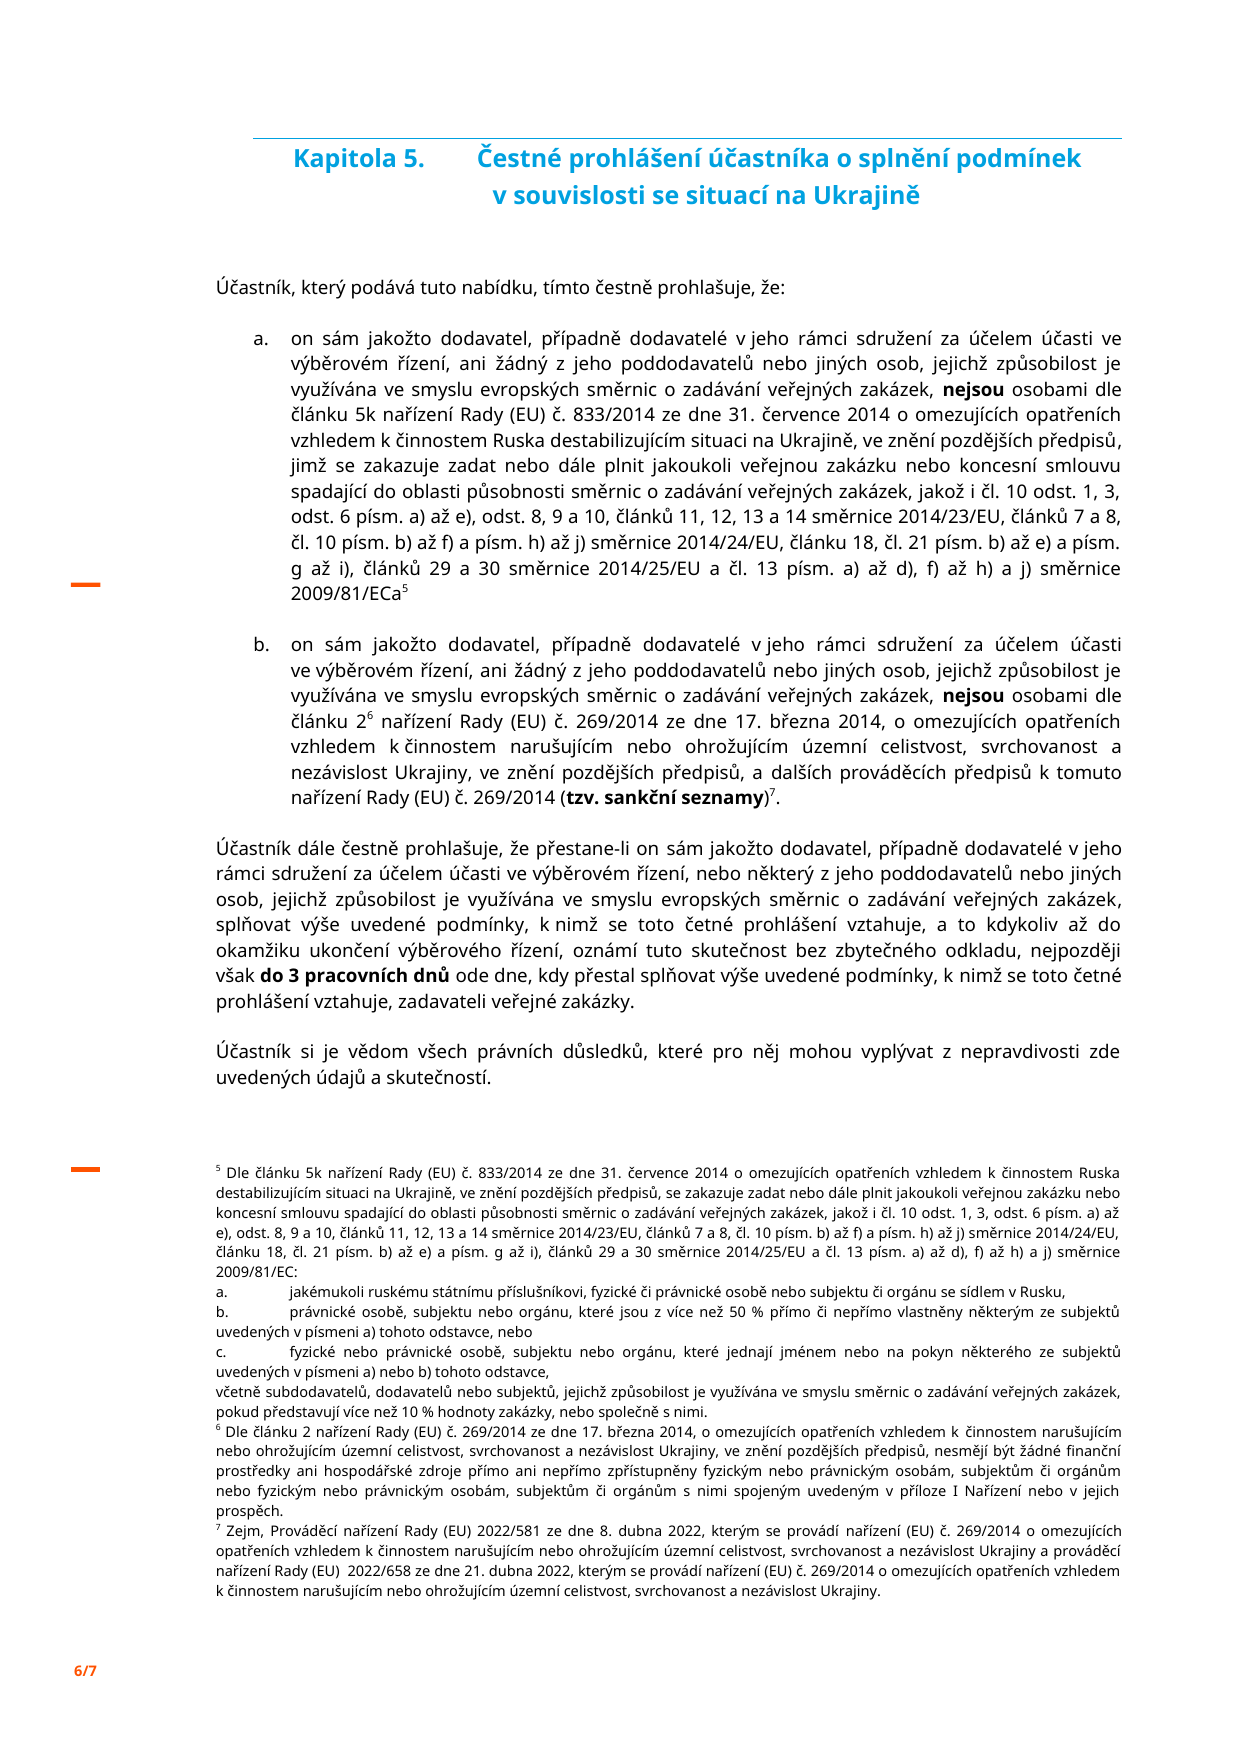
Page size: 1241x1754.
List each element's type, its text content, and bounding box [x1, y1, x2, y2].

list on sám jakožto dodavatel, případně dodavatelé v jeho rámci sdružení za účelem účasti ve výběrovém řízení, ani žádný z jeho poddodavatelů nebo jiných osob, jejichž způsobilost je využívána ve smyslu evropských směrnic o zadávání veřejných zakázek, nejsou osobami dle článku 5k nařízení Rady (EU) č. 833/2014 ze dne 31. července 2014 o omezujících opatřeních vzhledem k činnostem Ruska destabilizujícím situaci na Ukrajině, ve znění pozdějších předpisů, jimž se zakazuje zadat nebo dále plnit jakoukoli veřejnou zakázku nebo koncesní smlouvu spadající do oblasti působnosti směrnic o zadávání veřejných zakázek, jakož i čl. 10 odst. 1, 3, odst. 6 písm. a) až e), odst. 8, 9 a 10, článků 11, 12, 13 a 14 směrnice 2014/23/EU, článků 7 a 8, čl. 10 písm. b) až f) a písm. h) až j) směrnice 2014/24/EU, článku 18, čl. 21 písm. b) až e) a písm. g až i), článků 29 a 30 směrnice 2014/25/EU a čl. 13 písm. a) až d), f) až h) a j) směrnice 2009/81/ECa [253, 325, 1122, 606]
list on sám jakožto dodavatel, případně dodavatelé v jeho rámci sdružení za účelem účasti ve výběrovém řízení, ani žádný z jeho poddodavatelů nebo jiných osob, jejichž způsobilost je využívána ve smyslu evropských směrnic o zadávání veřejných zakázek, nejsou osobami dle článku 2 nařízení Rady (EU) č. 269/2014 ze dne 17. března 2014, o omezujících opatřeních vzhledem k činnostem narušujícím nebo ohrožujícím územní celistvost, svrchovanost a nezávislost Ukrajiny, ve znění pozdějších předpisů, a dalších prováděcích předpisů k tomuto nařízení Rady (EU) č. 269/2014 (tzv. sankční seznamy). [253, 631, 1122, 810]
text Účastník, který podává tuto nabídku, tímto čestně prohlašuje, že: [216, 274, 1122, 300]
text Účastník si je vědom všech právních důsledků, které pro něj mohou vyplývat z nepravdivosti zde uvedených údajů a skutečností. [216, 1039, 1122, 1090]
text Účastník dále čestně prohlašuje, že přestane-li on sám jakožto dodavatel, případně dodavatelé v jeho rámci sdružení za účelem účasti ve výběrovém řízení, nebo některý z jeho poddodavatelů nebo jiných osob, jejichž způsobilost je využívána ve smyslu evropských směrnic o zadávání veřejných zakázek, splňovat výše uvedené podmínky, k nimž se toto četné prohlášení vztahuje, a to kdykoliv až do okamžiku ukončení výběrového řízení, oznámí tuto skutečnost bez zbytečného odkladu, nejpozději však do 3 pracovních dnů ode dne, kdy přestal splňovat výše uvedené podmínky, k nimž se toto četné prohlášení vztahuje, zadavateli veřejné zakázky. [216, 835, 1122, 1014]
subtitle Čestné prohlášení účastníka o splnění podmínek v souvislosti se situací na Ukrajině [253, 139, 1122, 212]
